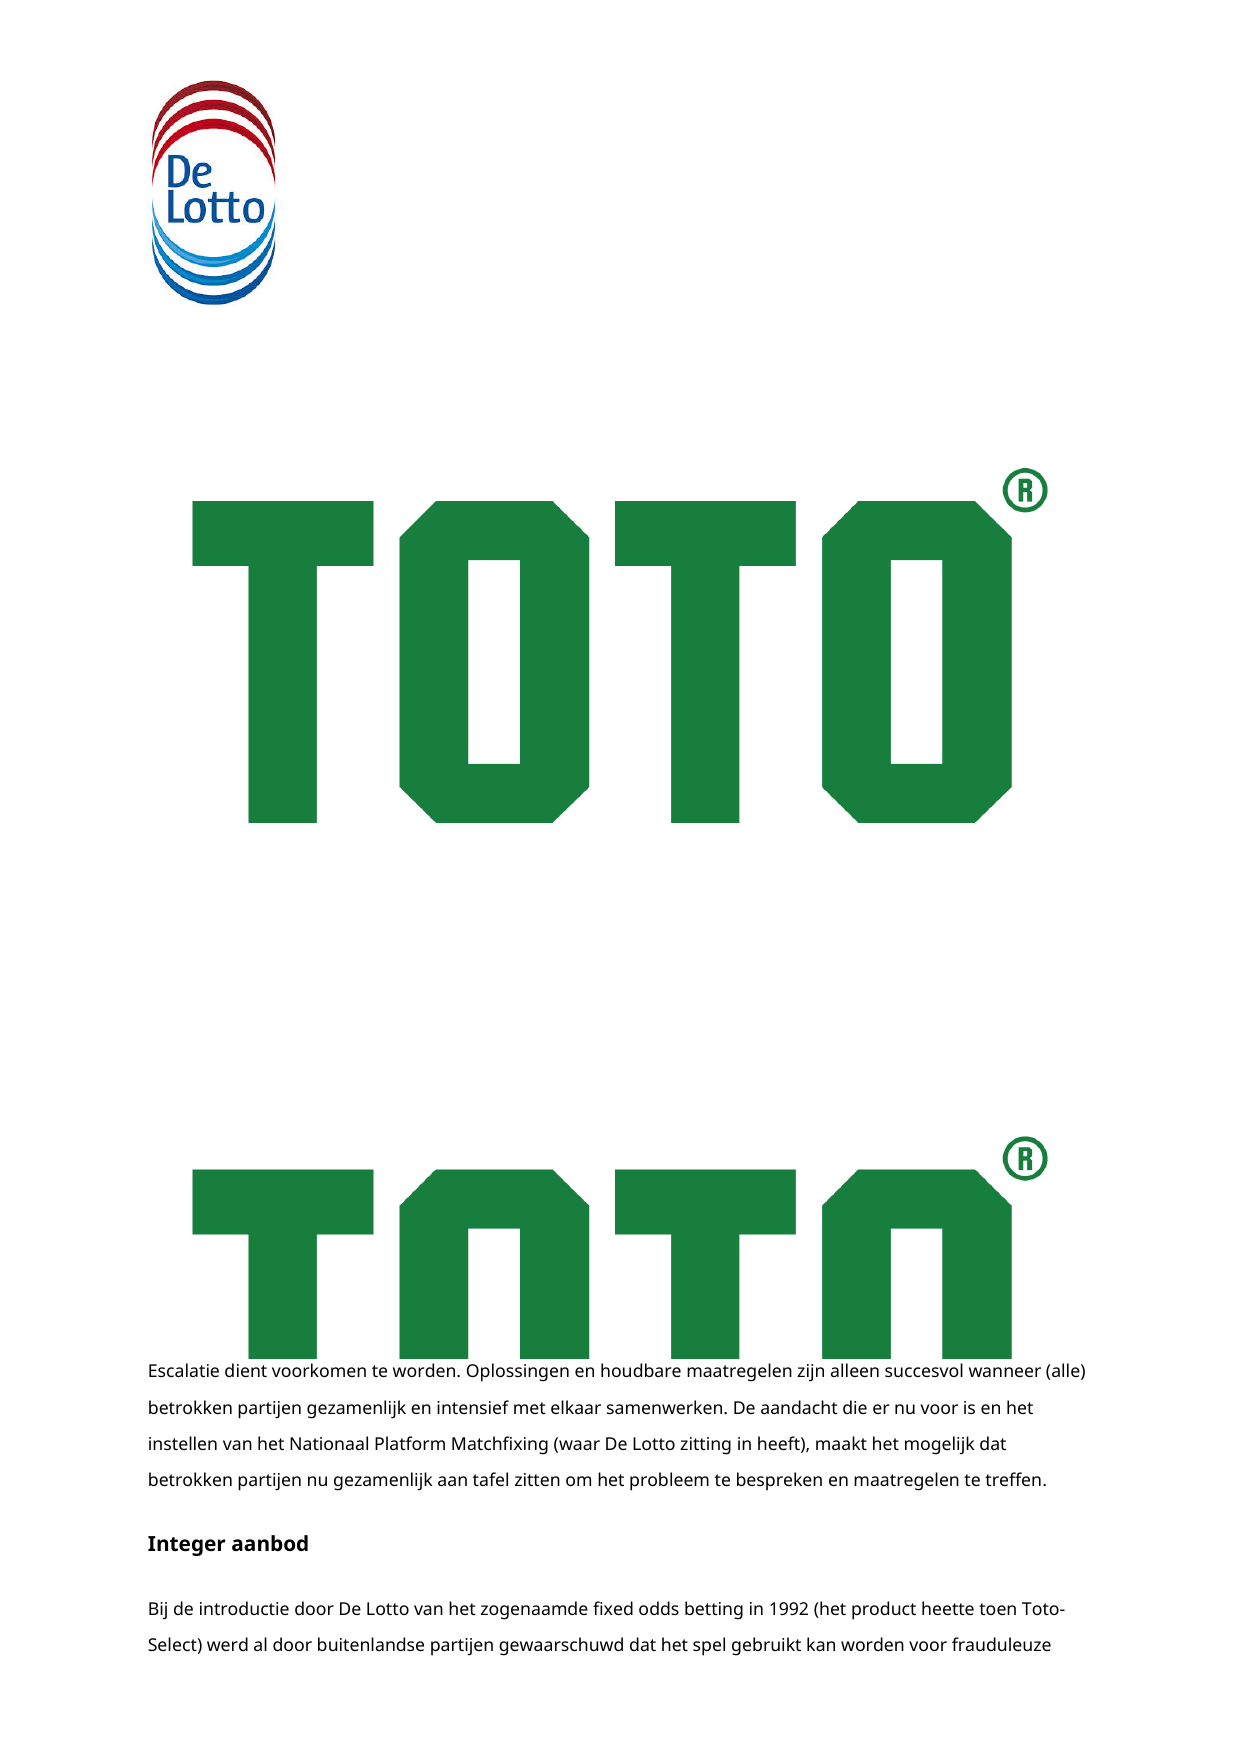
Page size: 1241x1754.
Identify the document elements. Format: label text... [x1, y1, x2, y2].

text Bij de introductie door De Lotto van het zogenaamde fixed odds betting in 1992 (het product heette toen Toto-Select) werd al door buitenlandse partijen gewaarschuwd dat het spel gebruikt kan worden voor frauduleuze doeleinden. En dat dit met name in lagere divisies voorkwam. Hier werden spelers omgekocht om wedstrijden ten gunste van matchfixers te beïnvloeden. [148, 1597, 1093, 1657]
text Matchfixing is niet nieuw. Recentelijk zijn nieuwe gevallen in het nieuws gekomen, maar de eerste bekende gevallen en veroordelingen dateren al uit 1915 toen Manchester United tegen Liverpool speelde en spelers de uitslag manipuleerden en 1918 toen spelers van Chicago White Sox in opdracht van fixers een heel seizoen in baseball manipuleerden. De Lotto is verheugd dat de overheid de afgelopen jaren meer aandacht heeft voor matchfixing, fraude en corruptie binnen de sport. En ook maatregelen heeft genomen om deze problemen aan te pakken. Tot de eerste hoorzitting van de Tweede Kamer vond De Lotto weinig gehoor bij Nederlandse instanties en autoriteiten over dit dossier. Matchfixing en fraude in welke vorm dan ook brengt de sport in diskrediet. Escalatie dient voorkomen te worden. Oplossingen en houdbare maatregelen zijn alleen succesvol wanneer (alle) betrokken partijen gezamenlijk en intensief met elkaar samenwerken. De aandacht die er nu voor is en het instellen van het Nationaal Platform Matchfixing (waar De Lotto zitting in heeft), maakt het mogelijk dat betrokken partijen nu gezamenlijk aan tafel zitten om het probleem te bespreken en maatregelen te treffen. [148, 1359, 1093, 1492]
picture [147, 73, 1093, 1359]
text Integer aanbod [148, 1529, 1093, 1557]
